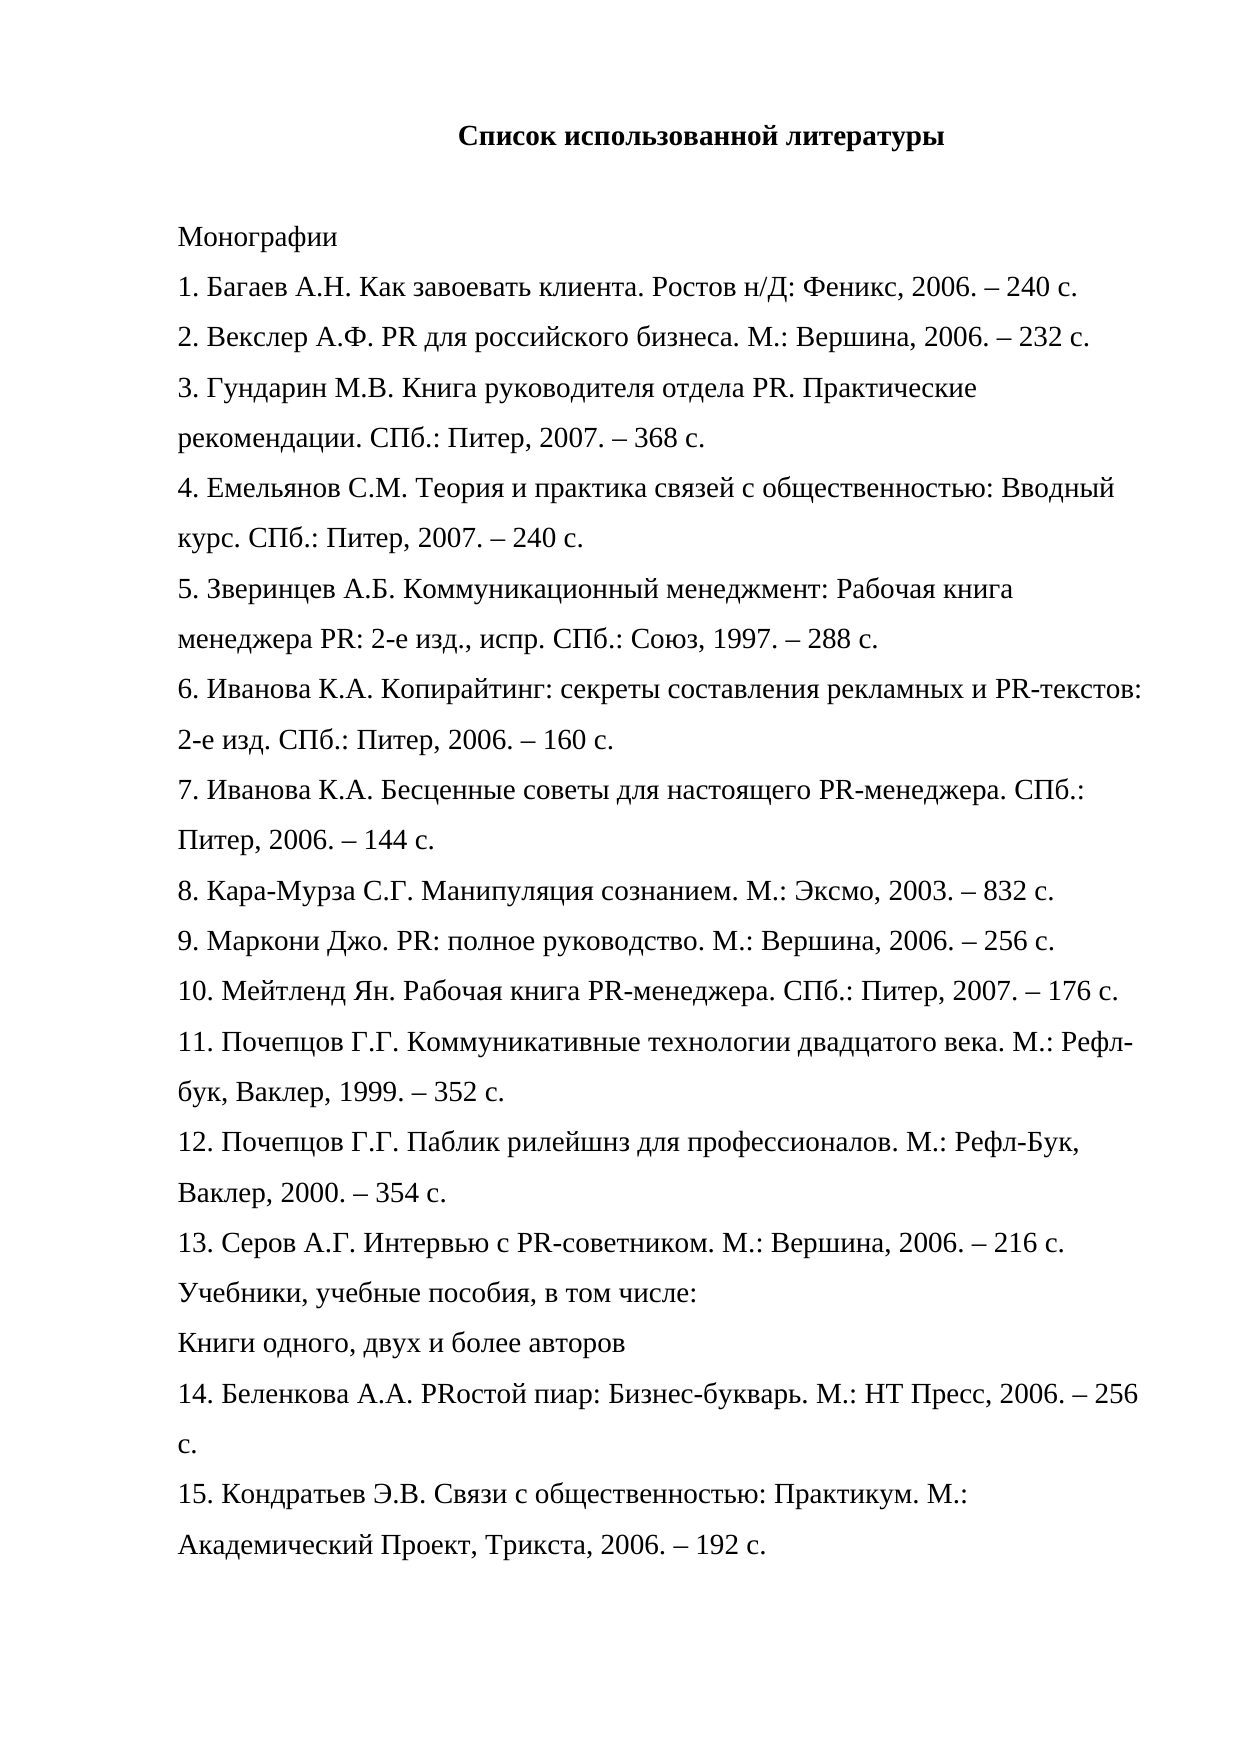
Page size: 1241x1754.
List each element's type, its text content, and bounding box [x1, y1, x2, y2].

text 10. Мейтленд Ян. Рабочая книга PR-менеджера. СПб.: Питер, 2007. – 176 с. [177, 973, 1152, 1007]
text 12. Почепцов Г.Г. Паблик рилейшнз для профессионалов. М.: Рефл-Бук, Ваклер, 2000. – 354 с. [177, 1124, 1152, 1208]
text 7. Иванова К.А. Бесценные советы для настоящего PR-менеджера. СПб.: Питер, 2006. – 144 с. [177, 772, 1152, 856]
text 14. Беленкова А.А. PRостой пиар: Бизнес-букварь. М.: НТ Пресс, 2006. – 256 с. [177, 1376, 1152, 1460]
text 5. Зверинцев А.Б. Коммуникационный менеджмент: Рабочая книга менеджера PR: 2-е изд., испр. СПб.: Союз, 1997. – 288 с. [177, 571, 1152, 655]
text Список использованной литературы [177, 118, 1152, 152]
text 6. Иванова К.А. Копирайтинг: секреты составления рекламных и PR-текстов: 2-е изд. СПб.: Питер, 2006. – 160 с. [177, 672, 1152, 755]
text 2. Векслер А.Ф. PR для российского бизнеса. М.: Вершина, 2006. – 232 с. [177, 319, 1152, 353]
text 1. Багаев А.Н. Как завоевать клиента. Ростов н/Д: Феникс, 2006. – 240 с. [177, 269, 1152, 303]
text 9. Маркони Джо. PR: полное руководство. М.: Вершина, 2006. – 256 с. [177, 923, 1152, 957]
text 8. Кара-Мурза С.Г. Манипуляция сознанием. М.: Эксмо, 2003. – 832 с. [177, 873, 1152, 906]
text Монографии [177, 219, 1152, 252]
text 13. Серов А.Г. Интервью с PR-советником. М.: Вершина, 2006. – 216 с. [177, 1225, 1152, 1258]
text Учебники, учебные пособия, в том числе: [177, 1275, 1152, 1309]
text 3. Гундарин М.В. Книга руководителя отдела PR. Практические рекомендации. СПб.: Питер, 2007. – 368 с. [177, 370, 1152, 453]
text Книги одного, двух и более авторов [177, 1326, 1152, 1359]
text 11. Почепцов Г.Г. Коммуникативные технологии двадцатого века. М.: Рефл-бук, Ваклер, 1999. – 352 с. [177, 1024, 1152, 1108]
text 15. Кондратьев Э.В. Связи с общественностью: Практикум. М.: Академический Проект, Трикста, 2006. – 192 с. [177, 1477, 1152, 1560]
text 4. Емельянов С.М. Теория и практика связей с общественностью: Вводный курс. СПб.: Питер, 2007. – 240 с. [177, 470, 1152, 554]
